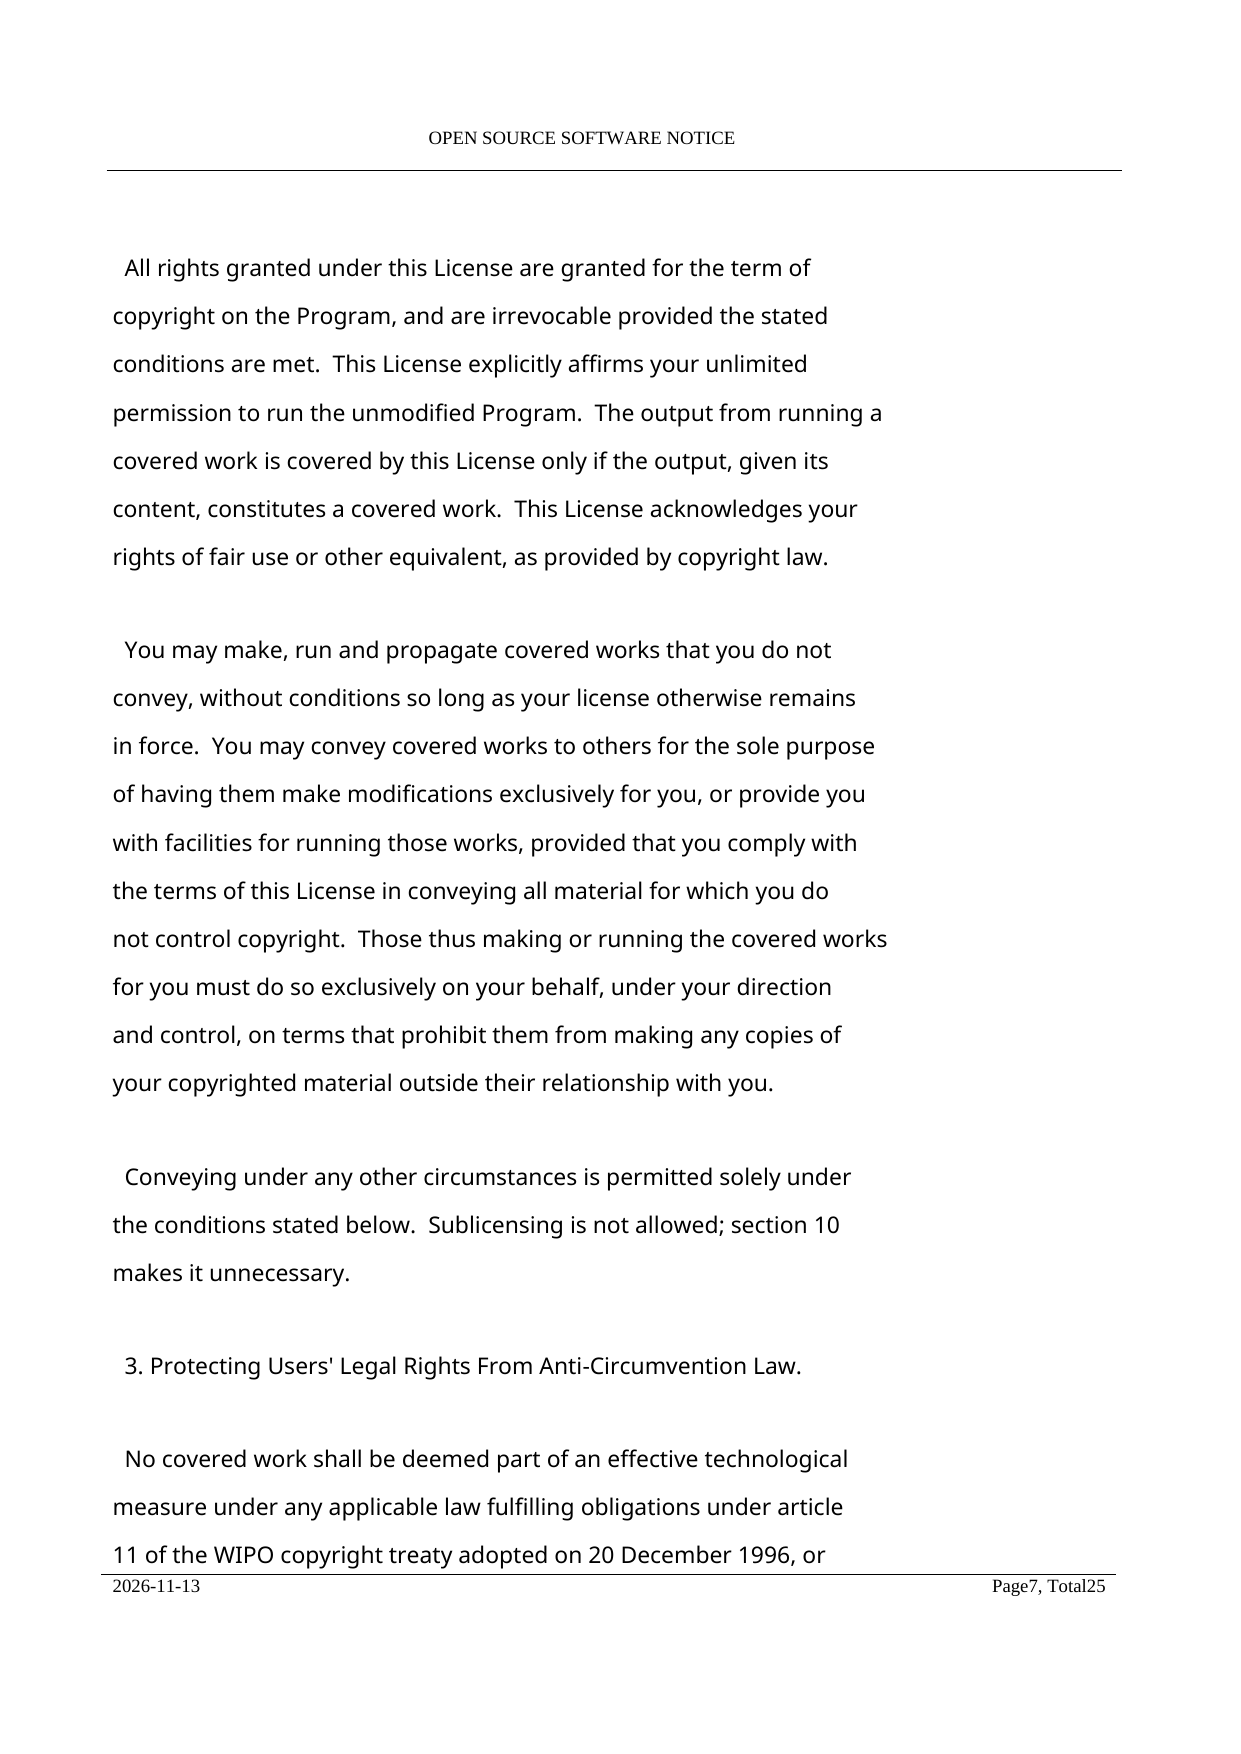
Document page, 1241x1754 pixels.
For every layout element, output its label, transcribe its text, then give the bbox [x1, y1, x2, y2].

text measure under any applicable law fulfilling obligations under article [112, 1491, 1128, 1523]
text conditions are met. This License explicitly affirms your unlimited [112, 348, 1128, 380]
text 11 of the WIPO copyright treaty adopted on 20 December 1996, or [112, 1539, 1128, 1571]
text content, constitutes a covered work. This License acknowledges your [112, 492, 1128, 524]
text 3. Protecting Users' Legal Rights From Anti-Circumvention Law. [112, 1349, 1128, 1382]
text makes it unnecessary. [112, 1256, 1128, 1288]
text with facilities for running those works, provided that you comply with [112, 826, 1128, 858]
text your copyrighted material outside their relationship with you. [112, 1067, 1128, 1099]
text permission to run the unmodified Program. The output from running a [112, 396, 1128, 428]
text and control, on terms that prohibit them from making any copies of [112, 1018, 1128, 1051]
text for you must do so exclusively on your behalf, under your direction [112, 970, 1128, 1003]
text covered work is covered by this License only if the output, given its [112, 444, 1128, 476]
text the conditions stated below. Sublicensing is not allowed; section 10 [112, 1208, 1128, 1240]
text in force. You may convey covered works to others for the sole purpose [112, 730, 1128, 762]
text convey, without conditions so long as your license otherwise remains [112, 682, 1128, 714]
text copyright on the Program, and are irrevocable provided the stated [112, 299, 1128, 332]
text You may make, run and propagate covered works that you do not [112, 633, 1128, 666]
text rights of fair use or other equivalent, as provided by copyright law. [112, 540, 1128, 573]
text the terms of this License in conveying all material for which you do [112, 874, 1128, 907]
text All rights granted under this License are granted for the term of [112, 251, 1128, 284]
text No covered work shall be deemed part of an effective technological [112, 1442, 1128, 1475]
text Conveying under any other circumstances is permitted solely under [112, 1160, 1128, 1192]
text not control copyright. Those thus making or running the covered works [112, 922, 1128, 955]
text of having them make modifications exclusively for you, or provide you [112, 778, 1128, 810]
